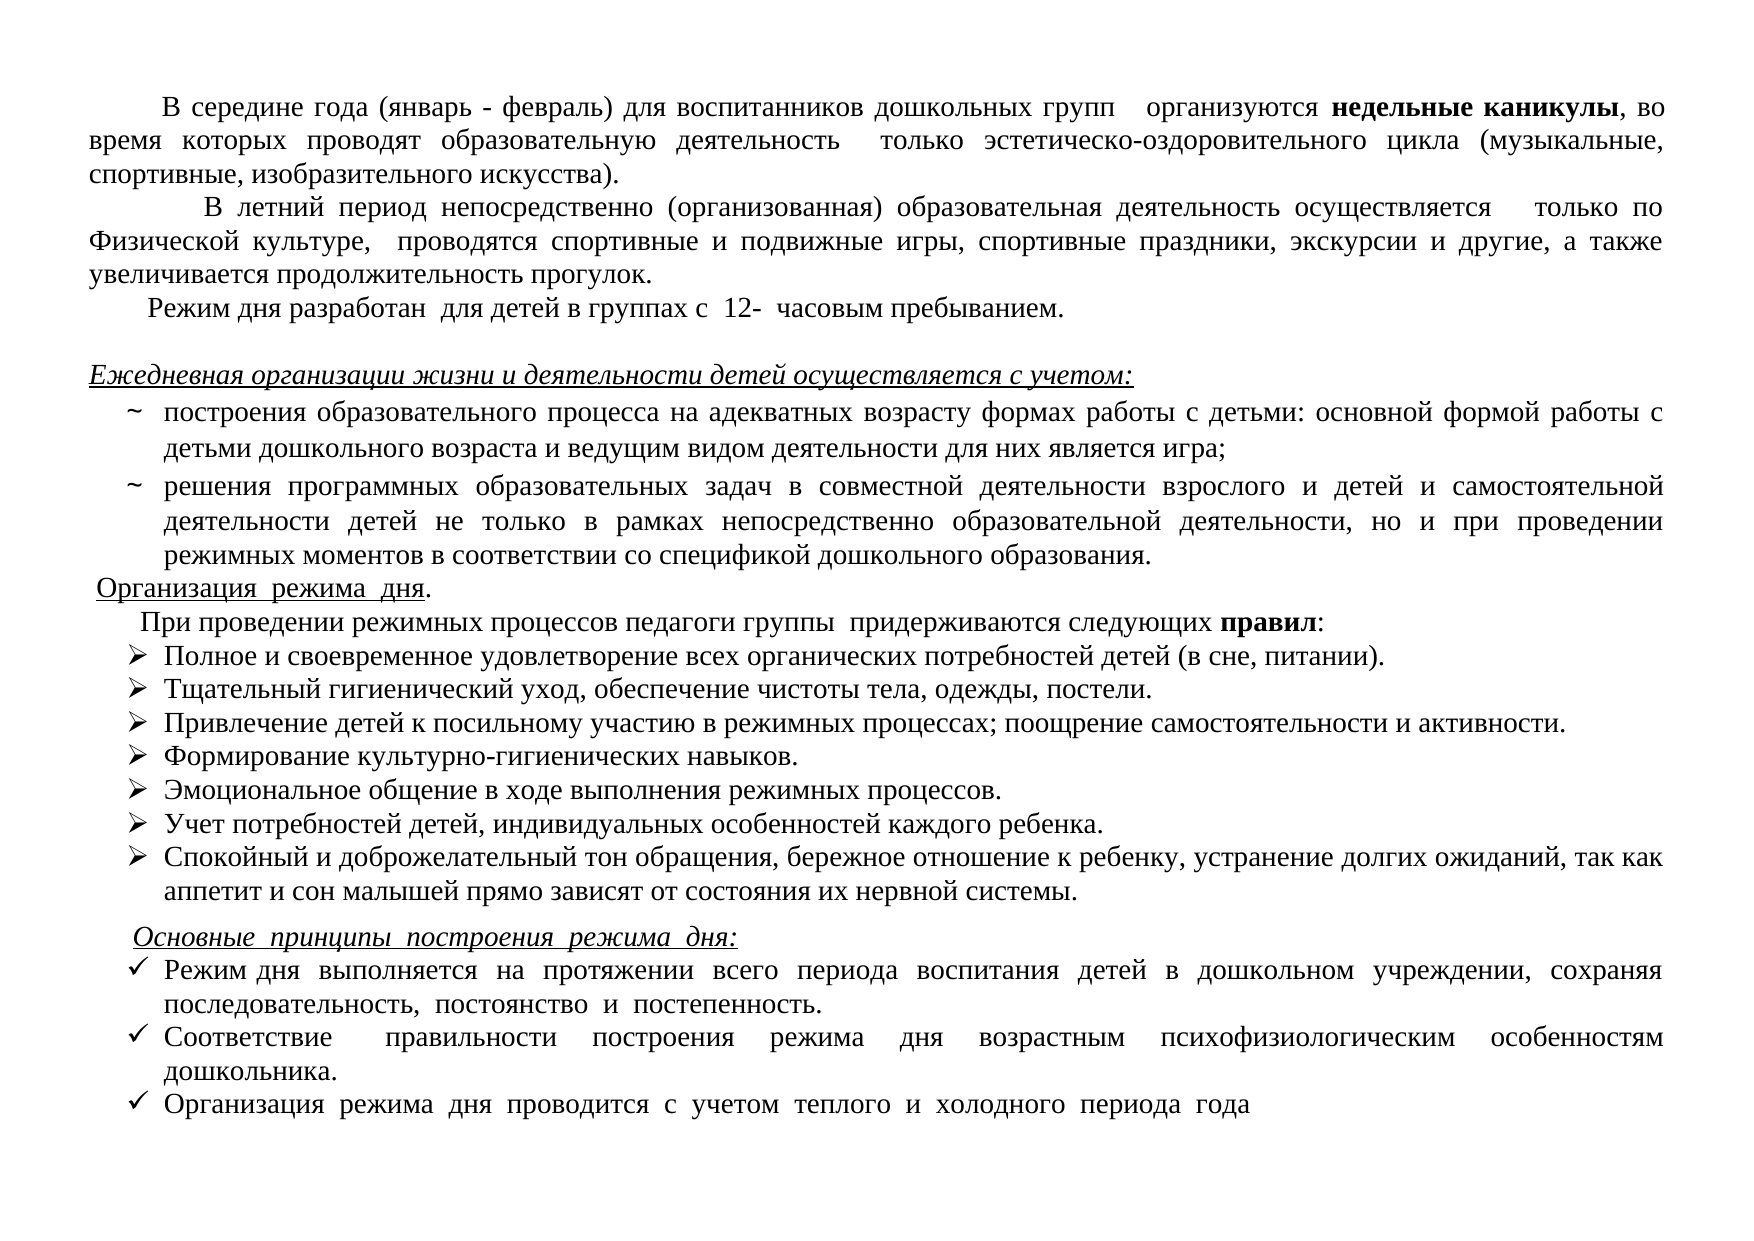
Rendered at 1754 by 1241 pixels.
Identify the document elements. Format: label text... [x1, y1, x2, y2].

text Ежедневная организации жизни и деятельности детей осуществляется с учетом: [89, 357, 1665, 391]
list Привлечение детей к посильному участию в режимных процессах; поощрение самостоятельности и активности. [126, 705, 1665, 738]
text В летний период непосредственно (организованная) образовательная деятельность осуществляется только по Физической культуре, проводятся спортивные и подвижные игры, спортивные праздники, экскурсии и другие, а также увеличивается продолжительность прогулок. [89, 189, 1665, 290]
list Режим дня выполняется на протяжении всего периода воспитания детей в дошкольном учреждении, сохраняя последовательность, постоянство и постепенность. [126, 952, 1665, 1019]
list Полное и своевременное удовлетворение всех органических потребностей детей (в сне, питании). [126, 638, 1665, 671]
text Режим дня разработан для детей в группах с 12- часовым пребыванием. [89, 290, 1665, 323]
list Организация режима дня проводится с учетом теплого и холодного периода года [126, 1087, 1665, 1120]
list Формирование культурно-гигиенических навыков. [126, 738, 1665, 772]
text В середине года (январь - февраль) для воспитанников дошкольных групп организуются недельные каникулы, во время которых проводят образовательную деятельность только эстетическо-оздоровительного цикла (музыкальные, спортивные, изобразительного искусства). [89, 89, 1665, 189]
list Учет потребностей детей, индивидуальных особенностей каждого ребенка. [126, 806, 1665, 839]
list Тщательный гигиенический уход, обеспечение чистоты тела, одежды, постели. [126, 671, 1665, 705]
list Спокойный и доброжелательный тон обращения, бережное отношение к ребенку, устранение долгих ожиданий, так как аппетит и сон малышей прямо зависят от состояния их нервной системы. [126, 839, 1665, 907]
list Эмоциональное общение в ходе выполнения режимных процессов. [126, 772, 1665, 806]
text Основные принципы построения режима дня: [89, 919, 1665, 952]
list решения программных образовательных задач в совместной деятельности взрослого и детей и самостоятельной деятельности детей не только в рамках непосредственно образовательной деятельности, но и при проведении режимных моментов в соответствии со спецификой дошкольного образования. [126, 464, 1665, 571]
list построения образовательного процесса на адекватных возрасту формах работы с детьми: основной формой работы с детьми дошкольного возраста и ведущим видом деятельности для них является игра; [126, 391, 1665, 464]
list Соответствие правильности построения режима дня возрастным психофизиологическим особенностям дошкольника. [126, 1019, 1665, 1087]
text При проведении режимных процессов педагоги группы придерживаются следующих правил: [89, 604, 1665, 638]
text Организация режима дня. [89, 571, 1665, 604]
